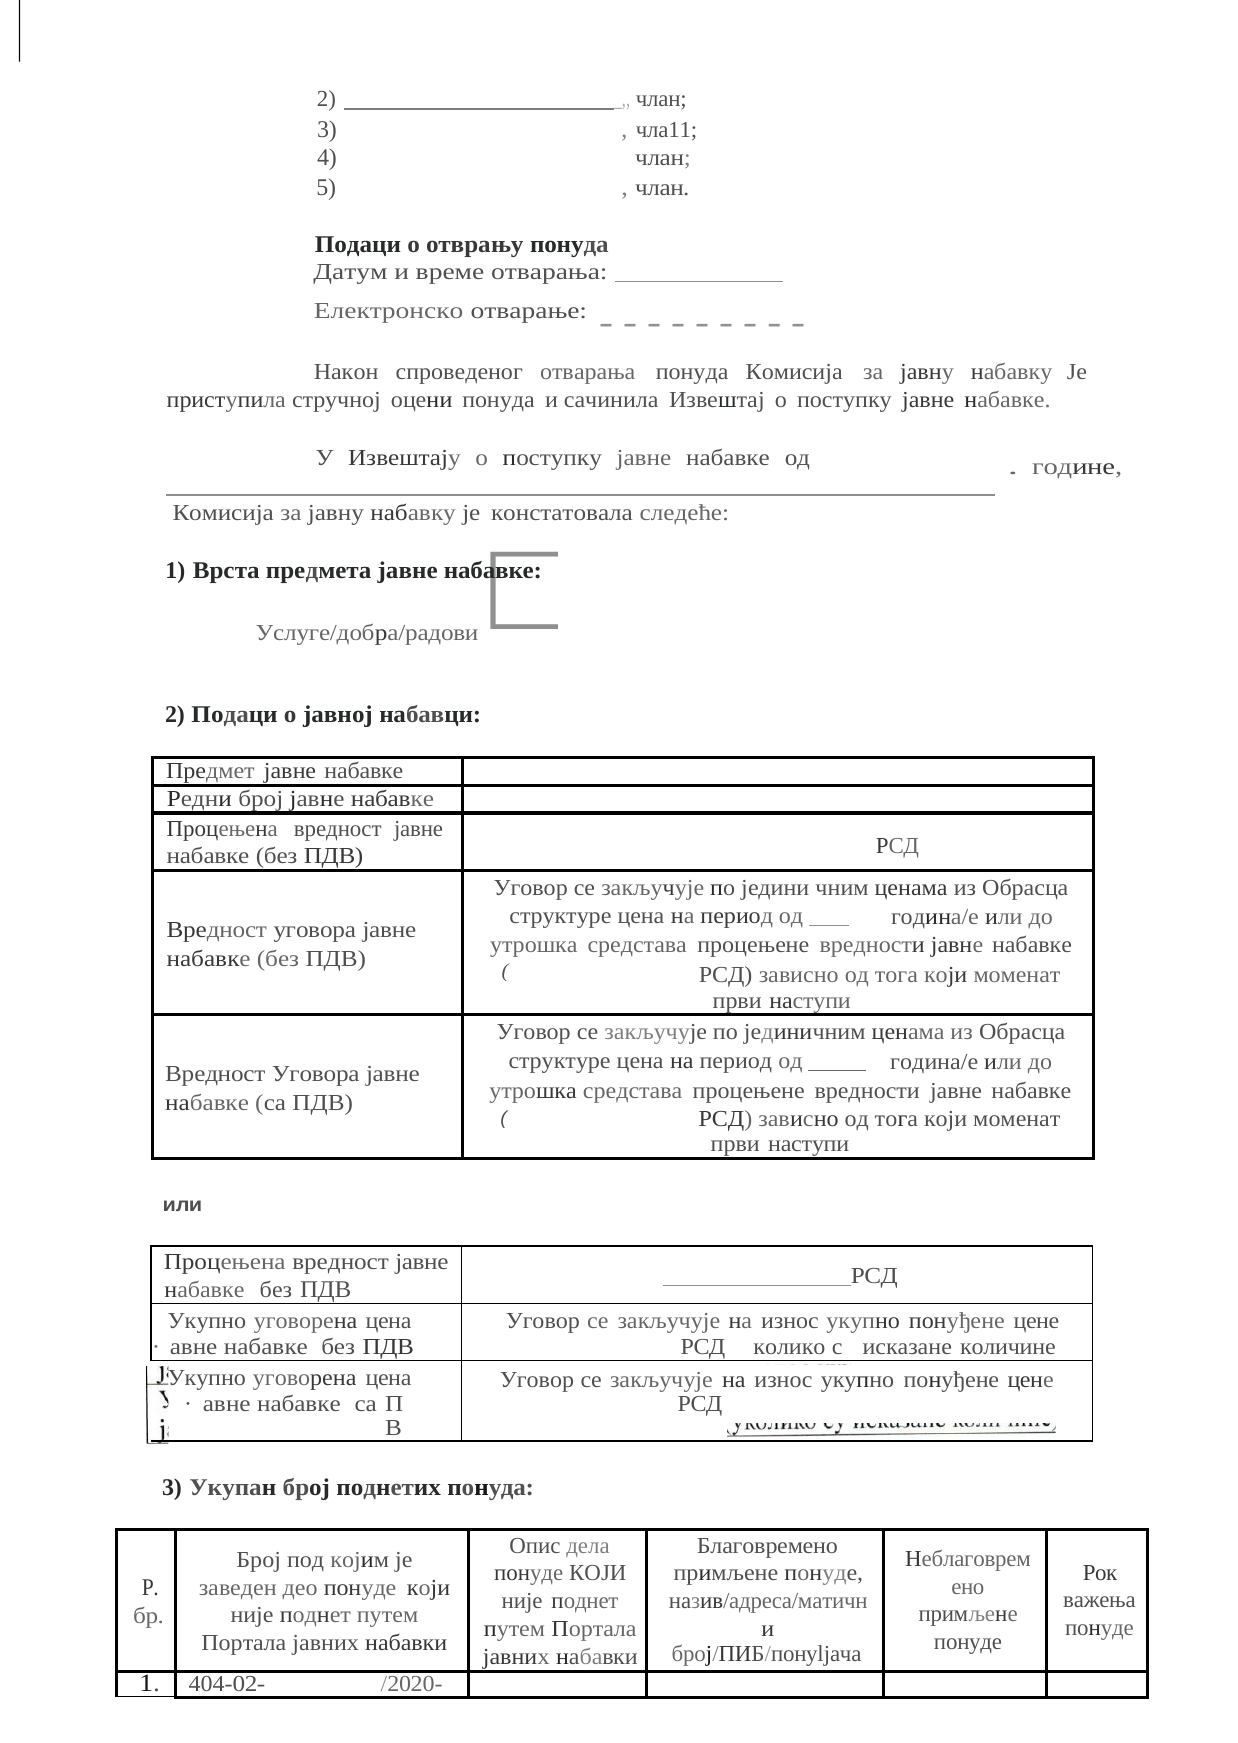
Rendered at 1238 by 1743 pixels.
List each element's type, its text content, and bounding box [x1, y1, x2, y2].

subtitle Врста предмета јавне набавке: [165, 556, 995, 584]
text Датум и време отварања: Електронско отварање: --------- [313, 258, 811, 344]
table_cell Укупно уговорена цена · авне набавке без ПДВ [152, 1304, 461, 1360]
table_cell 404-02- /2020- [177, 1673, 467, 1696]
subtitle Подаци о јавној набавци: [165, 699, 1164, 727]
table_cell Вредност Уговора јавне набавке (са ПДВ) [154, 1016, 461, 1157]
list члан; [317, 143, 1164, 171]
table_cell Укупно уговорена цена · авне набавке са П В [151, 1361, 461, 1440]
table_cell Уговор се закључује по једини чним ценама из Обрасца структуре цена на период од година/е или до утрошка средстава процењене вредности јавне набавке ( РСД) зависно од тога који моменат први наступи [464, 872, 1092, 1013]
text У Извештају о поступку јавне набавке од Комисија за јавну набавку је констатовала следеће: [166, 496, 995, 525]
text или [162, 1193, 1164, 1215]
table_cell [885, 1673, 1045, 1696]
list _,, члан; [317, 86, 1164, 112]
table_cell РСД [464, 815, 1092, 868]
subtitle Подаци о отврању понуда [314, 230, 1164, 257]
table_header Број под којим је заведен део понуде који није поднет путем Портала јавних набавки [177, 1531, 467, 1670]
table_header Процењена вредност јавне набавке без ПДВ [152, 1247, 461, 1303]
text У Извештају о поступку јавне набавке од Комисија за јавну набавку је констатовала следеће: [166, 444, 995, 494]
table_header Опис дела понуде КОЈИ није поднет путем Портала јавних набавки [470, 1531, 645, 1670]
picture [727, 1442, 1056, 1447]
table_cell Уговор се закључује по јединичним ценама из Обрасца структуре цена на период од година/е или до утрошка средстава процењене вредности јавне набавке ( РСД) зависно од тога који моменат први наступи [464, 1016, 1092, 1157]
text Након спроведеног отварања понуда Комисија за јавну набавку Је приступила стручној оцени понуда и сачинила Извештај о поступку јавне набавке. [166, 358, 1164, 412]
table_cell [464, 787, 1092, 811]
list Укупан број поднетих понуда: [162, 1472, 1164, 1500]
list , члан. [316, 172, 1164, 200]
table_cell Редни број јавне набавке [154, 787, 461, 811]
table_header Р. бр. [118, 1531, 174, 1670]
table_header Благовремено примљене понуде, назив/адреса/матичн и број/ПИБ/понуlјача [648, 1531, 882, 1670]
table_cell 1. [118, 1673, 174, 1696]
picture [727, 1361, 852, 1365]
table_cell Уговор се закључује на износ укупно понуђене цене РСД [462, 1361, 1092, 1440]
table_cell Уговор се закључује на износ укупно понуђене цене РСД колико с исказане количине [462, 1304, 1092, 1360]
table_cell [1048, 1673, 1146, 1696]
table_header [464, 759, 1092, 783]
table_cell [470, 1673, 645, 1696]
picture [145, 1366, 169, 1447]
table_cell Вредност уговора јавне набавке (без ПДВ) [154, 872, 461, 1013]
list , чла11; [317, 114, 1164, 142]
text . године, [1007, 453, 1164, 480]
text Услуге/добра/радови [255, 619, 995, 645]
table_header Неблаговрем ено примљене понуде [885, 1531, 1045, 1670]
table_header Предмет јавне набавке [154, 759, 461, 783]
table_header Рок важења понуде [1048, 1531, 1146, 1670]
table_cell [648, 1673, 882, 1696]
table_header РСД [462, 1247, 1092, 1303]
table_cell Процењена вредност јавне набавке (без ПДВ) [154, 815, 461, 868]
